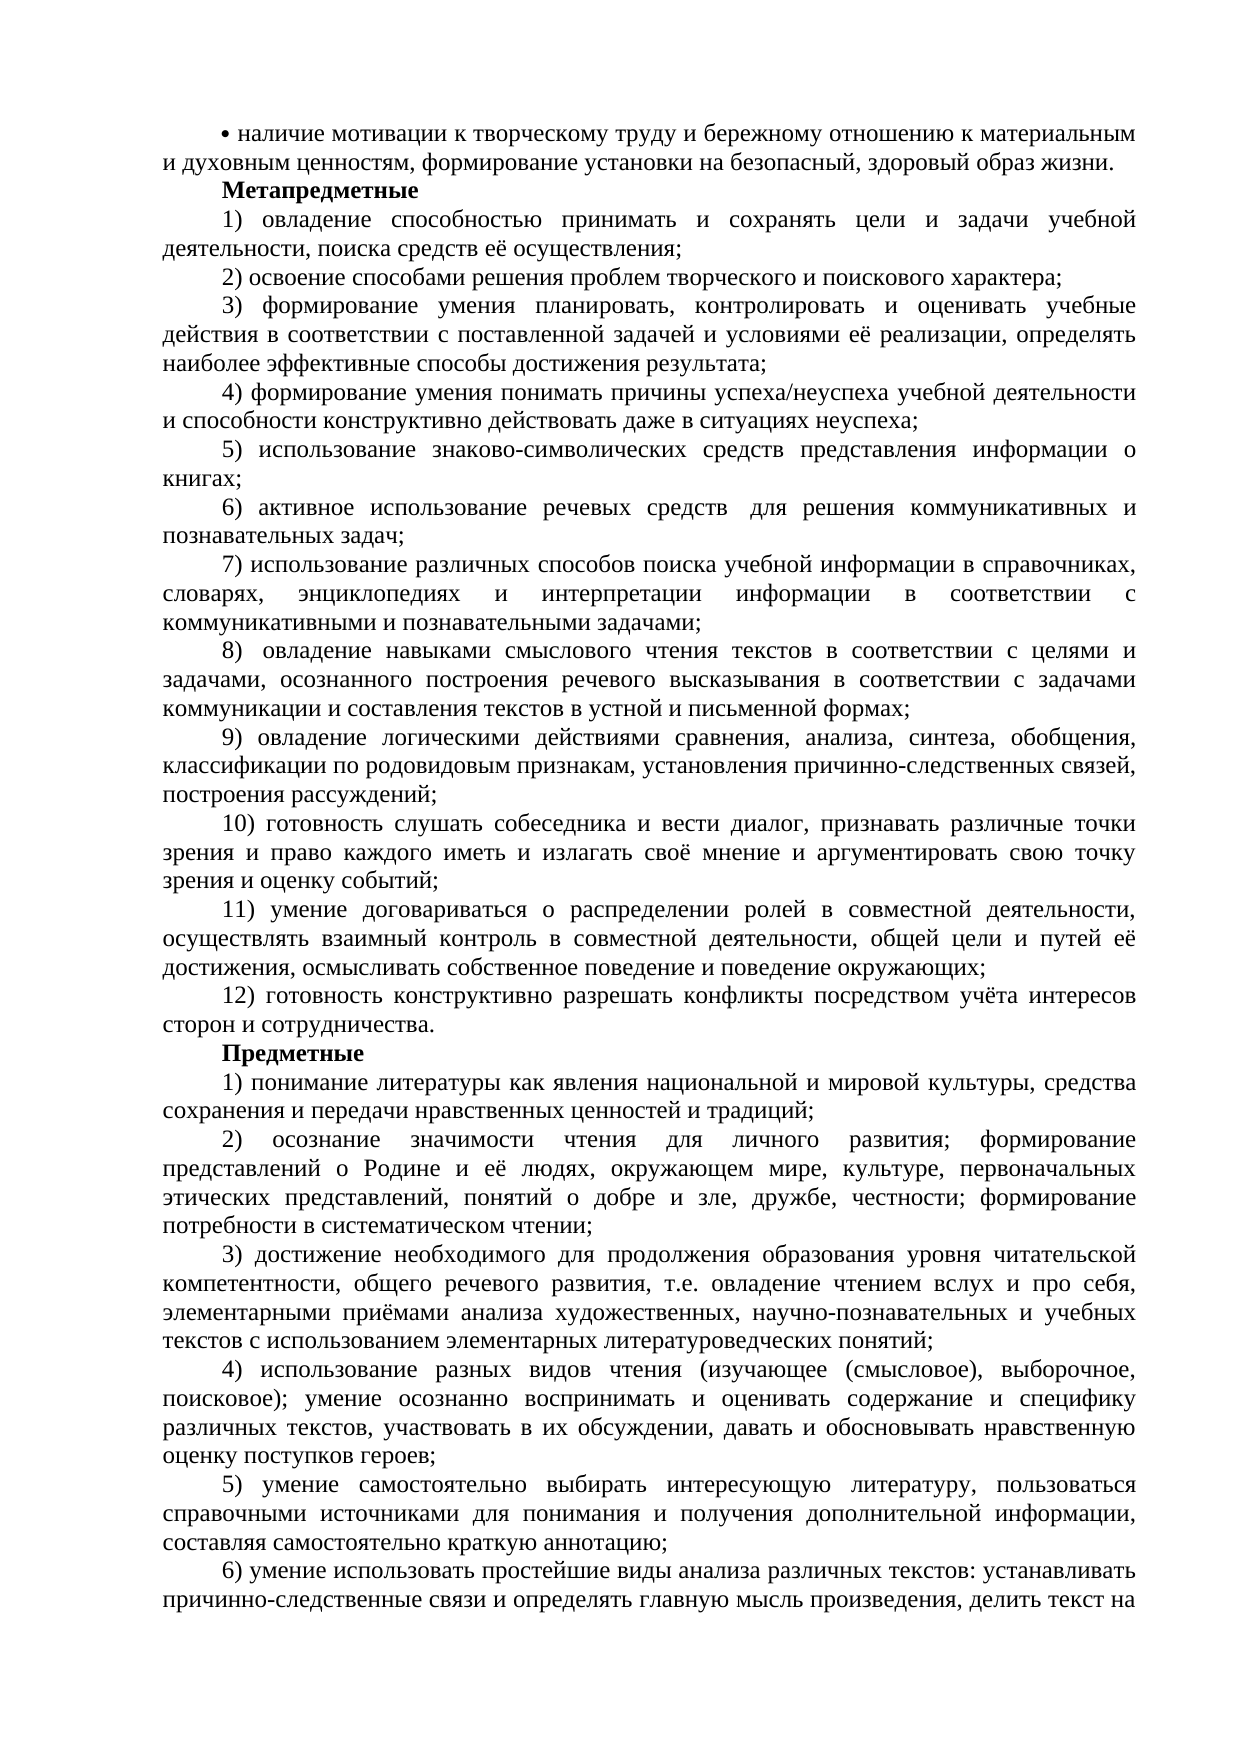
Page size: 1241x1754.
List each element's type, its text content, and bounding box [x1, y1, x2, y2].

text 1) понимание литературы как явления национальной и мировой культуры, средства сохранения и передачи нравственных ценностей и традиций; [162, 1067, 1137, 1124]
text 3) формирование умения планировать, контролировать и оценивать учебные действия в соответствии с поставленной задачей и условиями её реализации, определять наиболее эффективные способы достижения результата; [162, 291, 1137, 377]
text 4) использование разных видов чтения (изучающее (смысловое), выборочное, поисковое); умение осознанно воспринимать и оценивать содержание и специфику различных текстов, участвовать в их обсуждении, давать и обосновывать нравственную оценку поступков героев; [162, 1354, 1137, 1469]
text 6) активное использование речевых средств для решения коммуникативных и познавательных задач; [162, 492, 1137, 549]
text 5) умение самостоятельно выбирать интересующую литературу, пользоваться справочными источниками для понимания и получения дополнительной информации, составляя самостоятельно краткую аннотацию; [162, 1469, 1137, 1556]
text 1) овладение способностью принимать и сохранять цели и задачи учебной деятельности, поиска средств её осуществления; [162, 204, 1137, 262]
text 4) формирование умения понимать причины успеха/неуспеха учебной деятельности и способности конструктивно действовать даже в ситуациях неуспеха; [162, 377, 1137, 434]
text 5) использование знаково-символических средств представления информации о книгах; [162, 434, 1137, 492]
text 2) освоение способами решения проблем творческого и поискового характера; [162, 262, 1137, 291]
text Метапредметные [162, 176, 1137, 204]
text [162, 1556, 1137, 1613]
text Предметные [162, 1038, 1137, 1067]
text 11) умение договариваться о распределении ролей в совместной деятельности, осуществлять взаимный контроль в совместной деятельности, общей цели и путей её достижения, осмысливать собственное поведение и поведение окружающих; [162, 894, 1137, 981]
text 10) готовность слушать собеседника и вести диалог, признавать различные точки зрения и право каждого иметь и излагать своё мнение и аргументировать свою точку зрения и оценку событий; [162, 808, 1137, 894]
text 3) достижение необходимого для продолжения образования уровня читательской компетентности, общего речевого развития, т.е. овладение чтением вслух и про себя, элементарными приёмами анализа художественных, научно-познавательных и учебных текстов с использованием элементарных литературоведческих понятий; [162, 1239, 1137, 1354]
text 7) использование различных способов поиска учебной информации в справочниках, словарях, энциклопедиях и интерпретации информации в соответствии с коммуникативными и познавательными задачами; [162, 549, 1137, 636]
text 2) осознание значимости чтения для личного развития; формирование представлений о Родине и её людях, окружающем мире, культуре, первоначальных этических представлений, понятий о добре и зле, дружбе, честности; формирование потребности в систематическом чтении; [162, 1124, 1137, 1239]
text 12) готовность конструктивно разрешать конфликты посредством учёта интересов сторон и сотрудничества. [162, 981, 1137, 1038]
text 9) овладение логическими действиями сравнения, анализа, синтеза, обобщения, классификации по родовидовым признакам, установления причинно-следственных связей, построения рассуждений; [162, 722, 1137, 808]
text 8) овладение навыками смыслового чтения текстов в соответствии с целями и задачами, осознанного построения речевого высказывания в соответствии с задачами коммуникации и составления текстов в устной и письменной формах; [162, 636, 1137, 722]
list наличие мотивации к творческому труду и бережному отношению к материальным и духовным ценностям, формирование установки на безопасный, здоровый образ жизни. [162, 118, 1137, 176]
